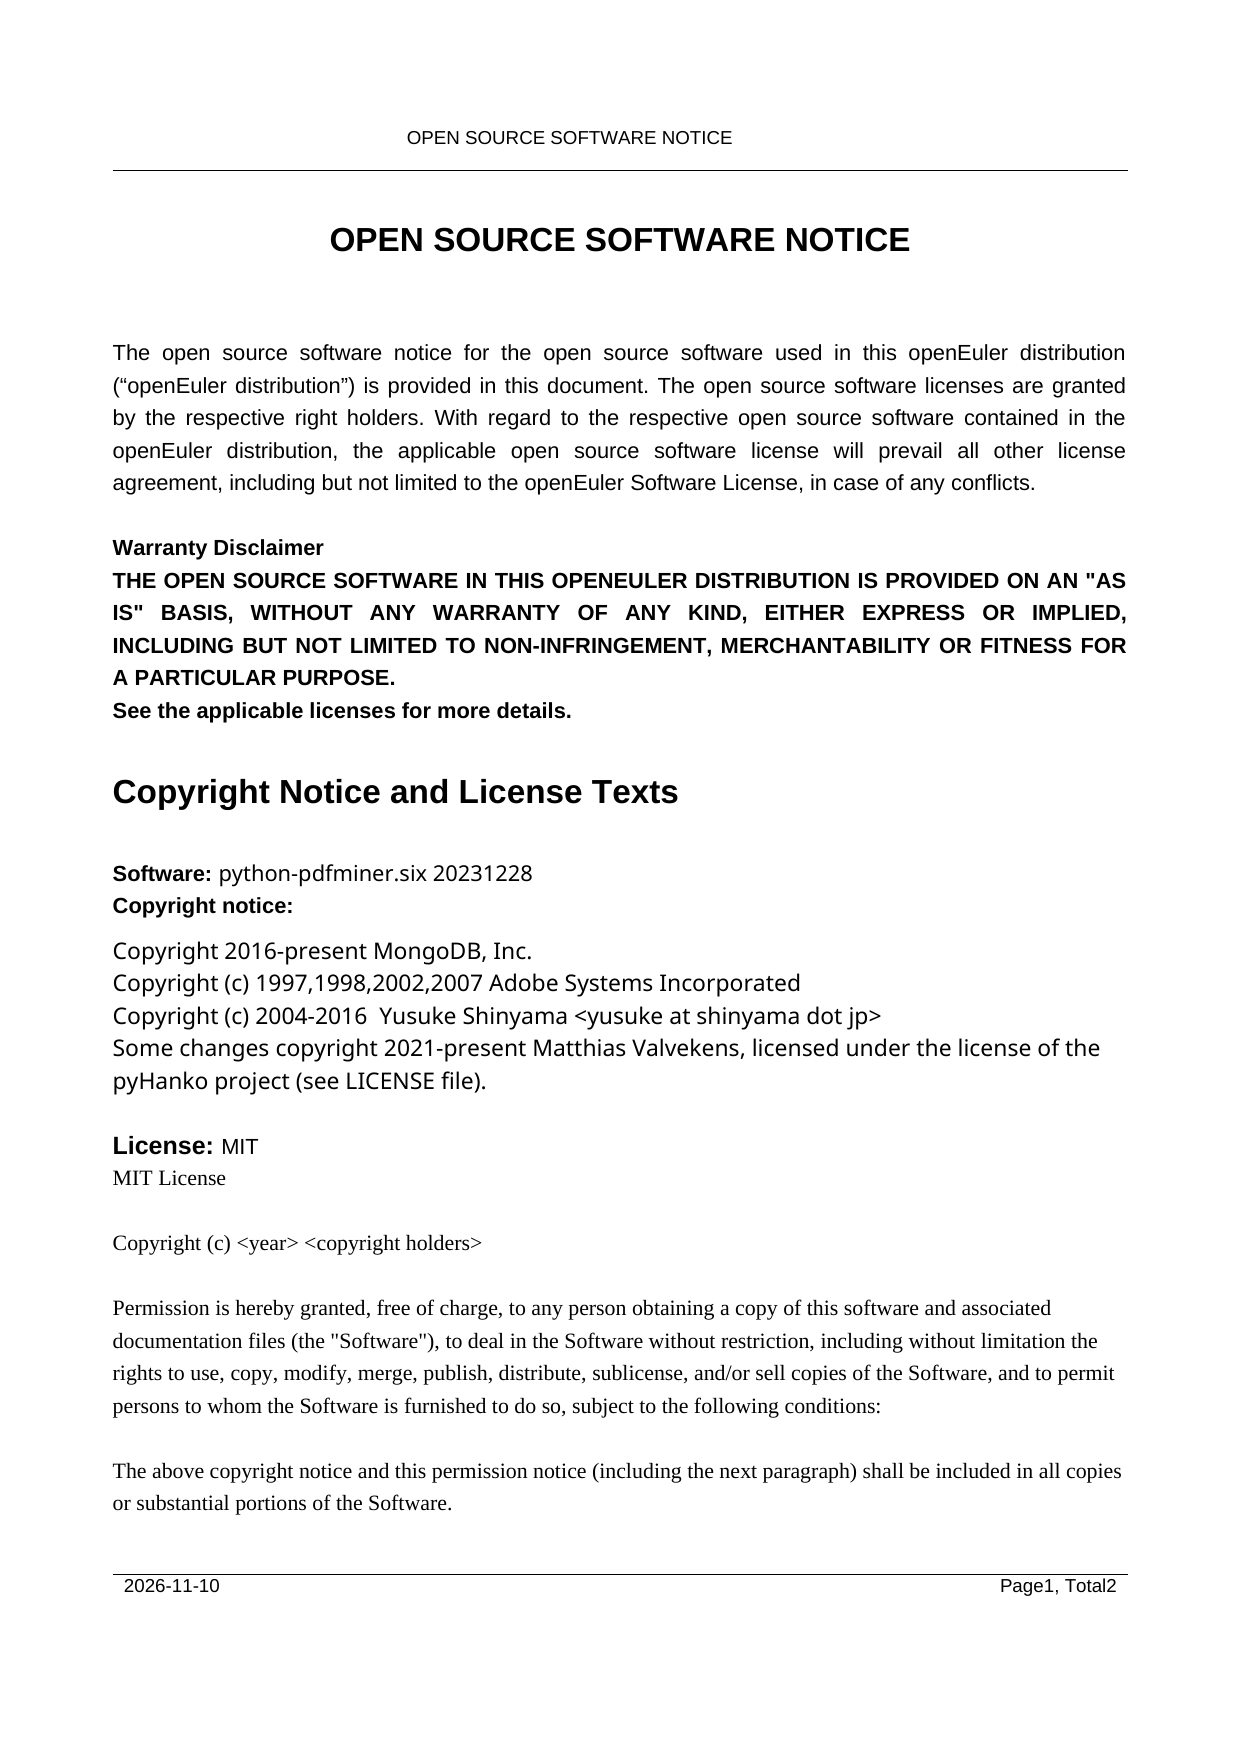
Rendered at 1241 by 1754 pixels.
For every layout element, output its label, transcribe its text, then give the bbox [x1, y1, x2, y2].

text OPEN SOURCE SOFTWARE NOTICE [112, 206, 1128, 271]
text License: MIT [112, 1129, 1128, 1161]
text THE OPEN SOURCE SOFTWARE IN THIS OPENEULER DISTRIBUTION IS PROVIDED ON AN "AS IS" BASIS, WITHOUT ANY WARRANTY OF ANY KIND, EITHER EXPRESS OR IMPLIED, INCLUDING BUT NOT LIMITED TO NON-INFRINGEMENT, MERCHANTABILITY OR FITNESS FOR A PARTICULAR PURPOSE. See the applicable licenses for more details. [112, 564, 1128, 726]
title Software: python-pdfminer.six 20231228 [112, 856, 1128, 889]
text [112, 1161, 1128, 1519]
text The open source software notice for the open source software used in this openEuler distribution (“openEuler distribution”) is provided in this document. The open source software licenses are granted by the respective right holders. With regard to the respective open source software contained in the openEuler distribution, the applicable open source software license will prevail all other license agreement, including but not limited to the openEuler Software License, in case of any conflicts. [112, 336, 1128, 499]
text Copyright Notice and License Texts [112, 759, 1128, 824]
text Warranty Disclaimer [112, 531, 1128, 564]
text Copyright 2016-present MongoDB, Inc. Copyright (c) 1997,1998,2002,2007 Adobe Systems Incorporated Copyright (c) 2004-2016 Yusuke Shinyama <yusuke at shinyama dot jp> Some changes copyright 2021-present Matthias Valvekens, licensed under the license of the pyHanko project (see LICENSE file). [112, 934, 1128, 1129]
text Copyright notice: [112, 889, 1128, 921]
